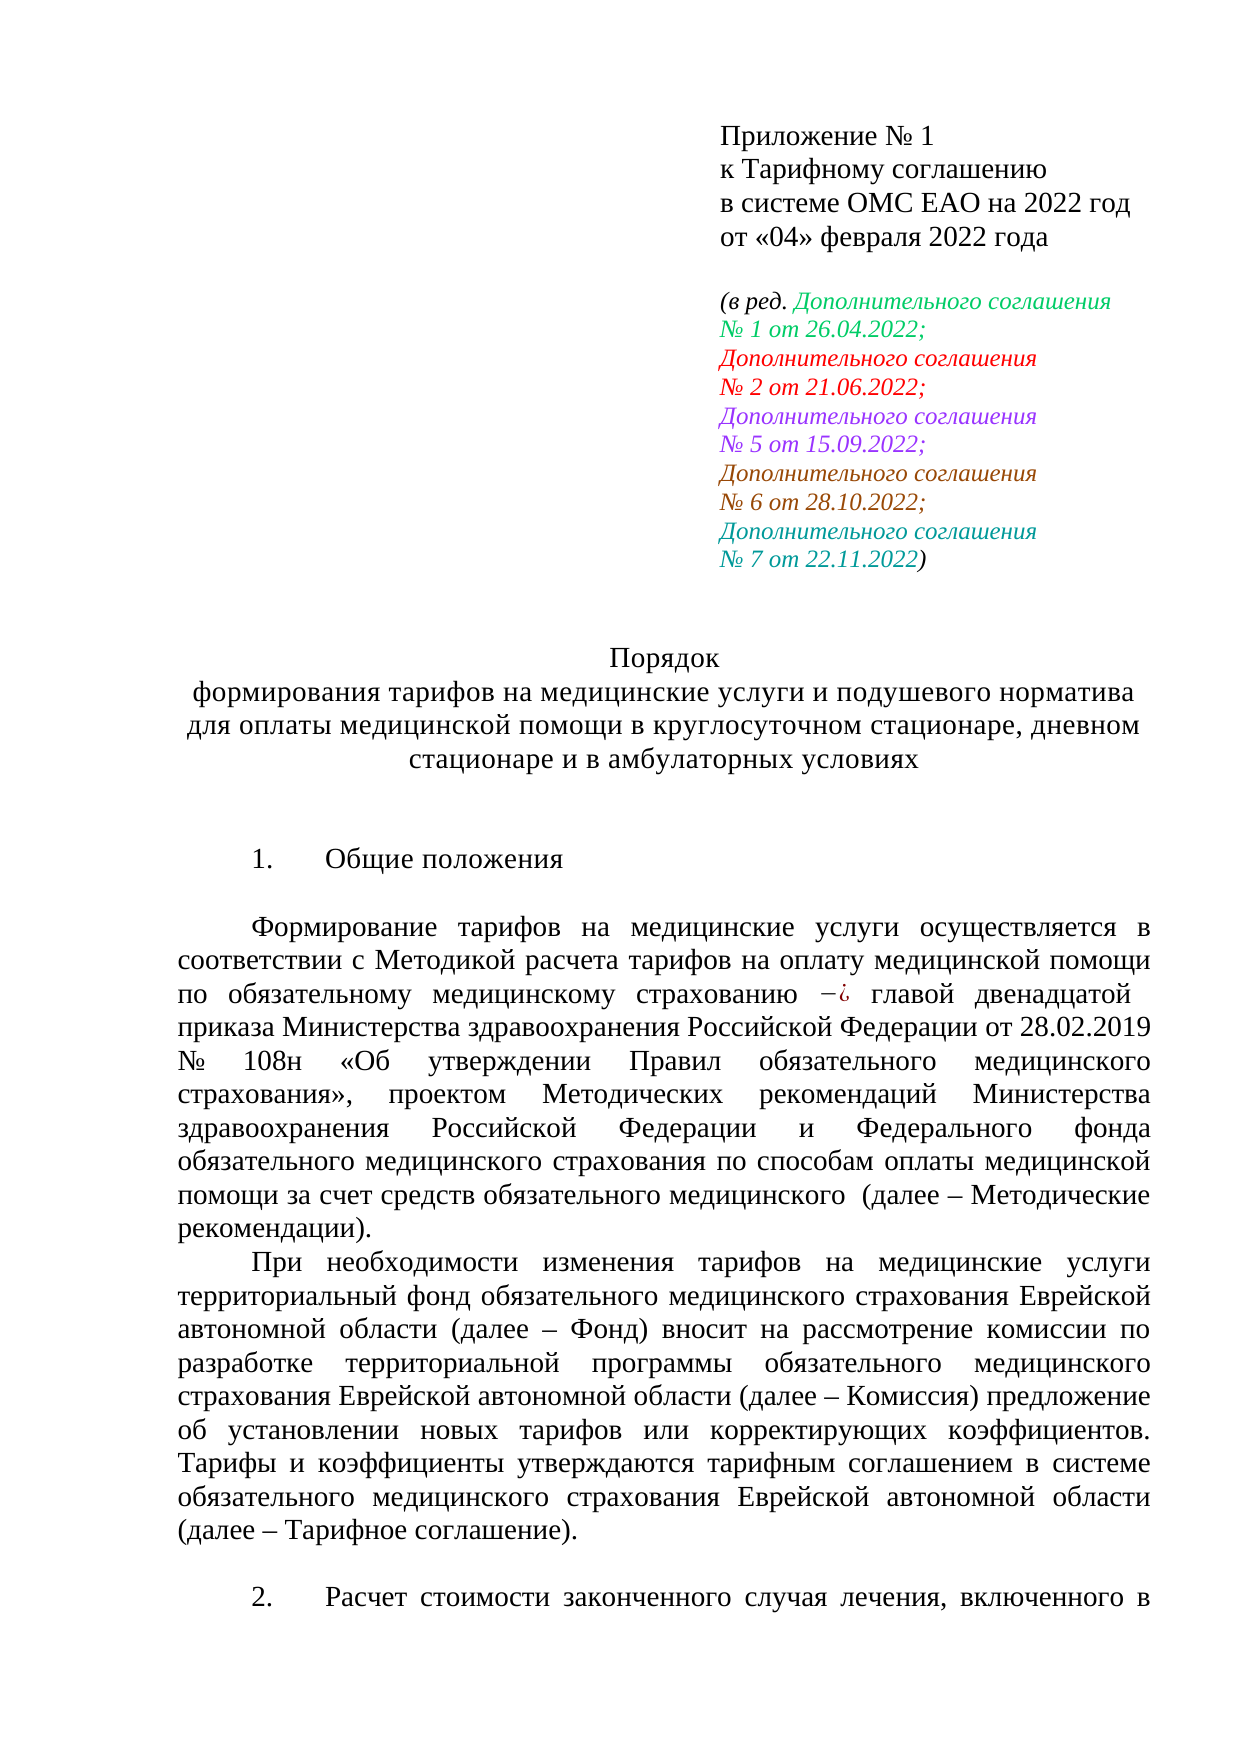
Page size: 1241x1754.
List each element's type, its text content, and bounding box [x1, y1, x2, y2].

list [177, 1579, 1152, 1613]
text формирования тарифов на медицинские услуги и подушевого норматива для оплаты медицинской помощи в круглосуточном стационаре, дневном стационаре и в амбулаторных условиях [177, 674, 1152, 774]
text Формирование тарифов на медицинские услуги осуществляется в соответствии с Методикой расчета тарифов на оплату медицинской помощи по обязательному медицинскому страхованию главой двенадцатой приказа Министерства здравоохранения Российской Федерации от 28.02.2019 № 108н «Об утверждении Правил обязательного медицинского страхования», проектом Методических рекомендаций Министерства здравоохранения Российской Федерации и Федерального фонда обязательного медицинского страхования по способам оплаты медицинской помощи за счет средств обязательного медицинского (далее – Методические рекомендации). [177, 909, 1152, 1244]
table_header Приложение № 1 к Тарифному соглашению в системе ОМС ЕАО на 2022 год от «04» февраля 2022 года (в ред. Дополнительного соглашения № 1 от 26.04.2022; Дополнительного соглашения № 2 от 21.06.2022; Дополнительного соглашения № 5 от 15.09.2022; Дополнительного соглашения № 6 от 28.10.2022; Дополнительного соглашения № 7 от 22.11.2022) [709, 118, 1163, 607]
list Общие положения [177, 842, 1152, 875]
text При необходимости изменения тарифов на медицинские услуги территориальный фонд обязательного медицинского страхования Еврейской автономной области (далее – Фонд) вносит на рассмотрение комиссии по разработке территориальной программы обязательного медицинского страхования Еврейской автономной области (далее – Комиссия) предложение об установлении новых тарифов или корректирующих коэффициентов. Тарифы и коэффициенты утверждаются тарифным соглашением в системе обязательного медицинского страхования Еврейской автономной области (далее – Тарифное соглашение). [177, 1244, 1152, 1546]
text Порядок [177, 640, 1152, 674]
